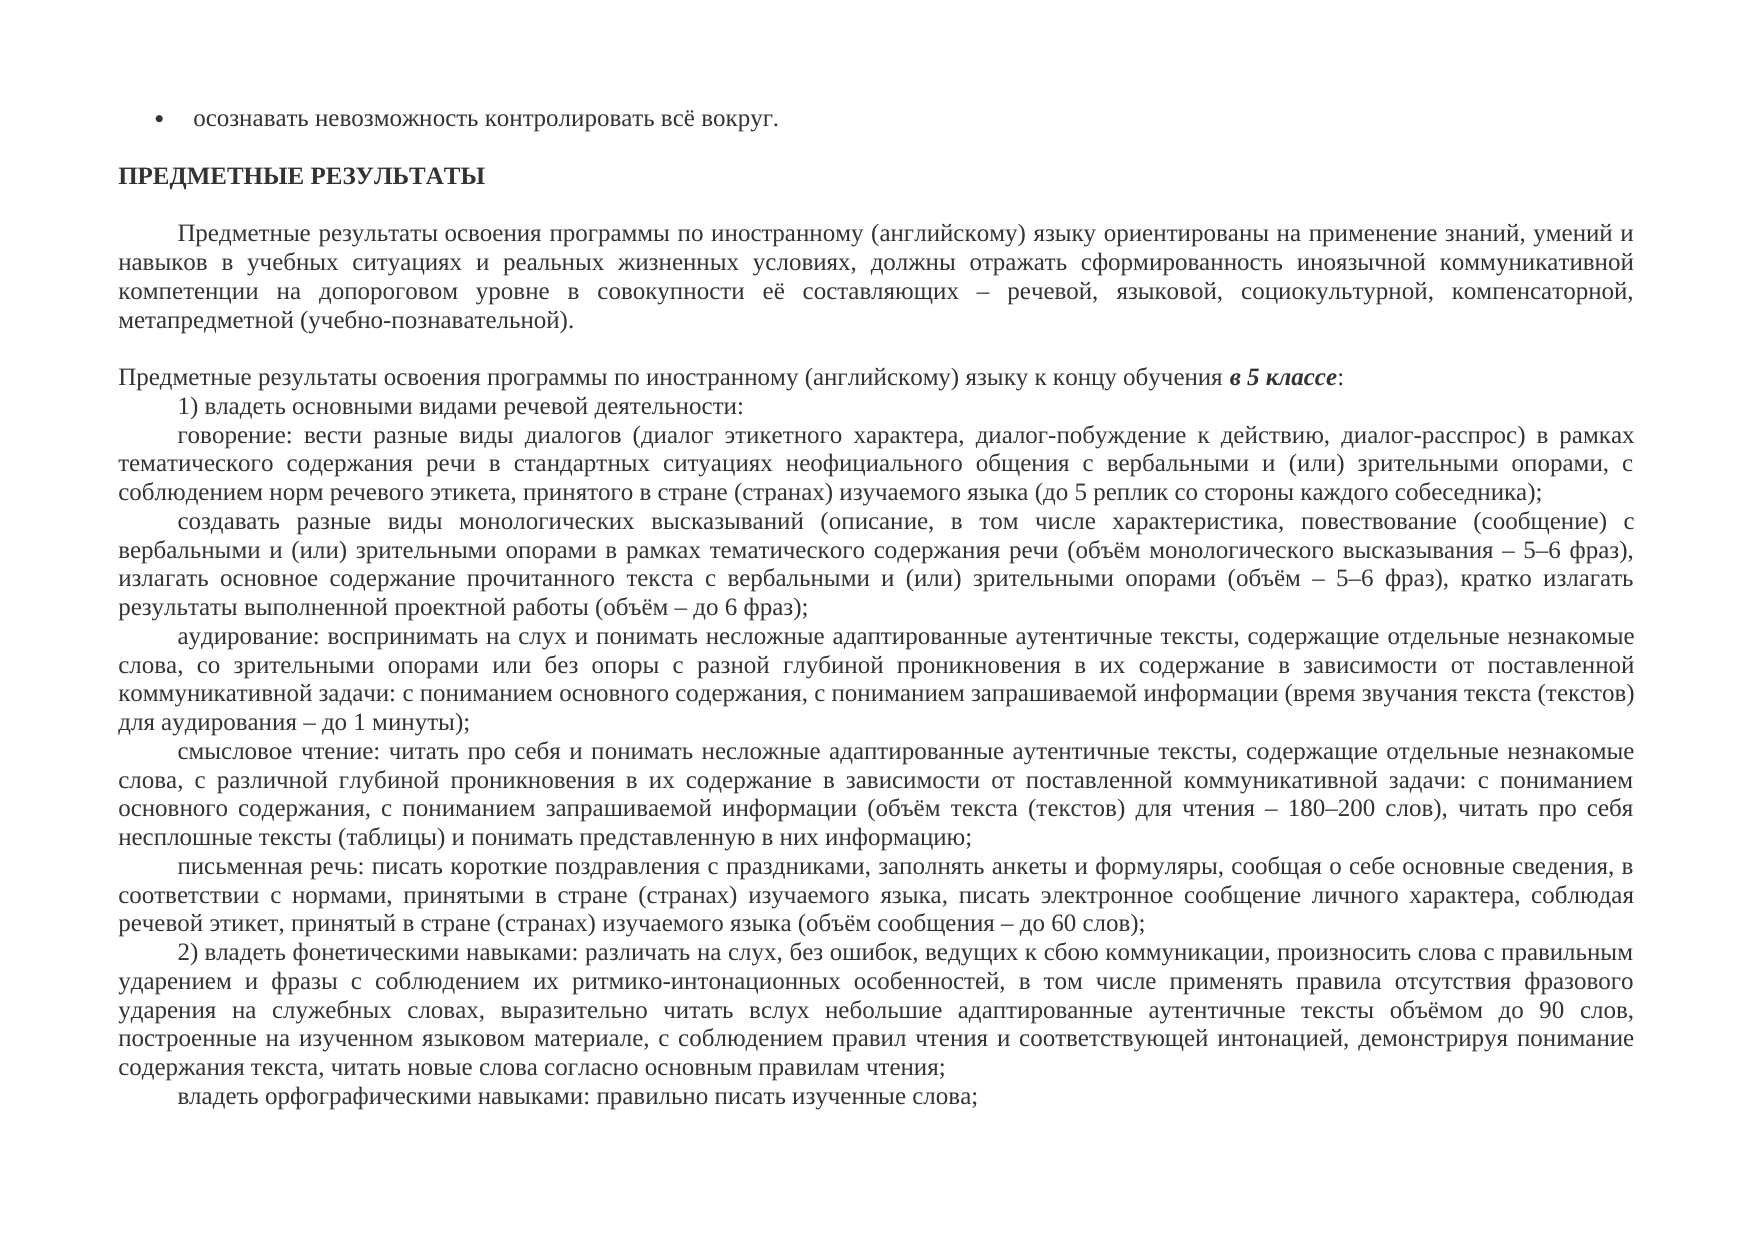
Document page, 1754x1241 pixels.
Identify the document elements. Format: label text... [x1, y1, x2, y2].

text 1) владеть основными видами речевой деятельности: [118, 391, 1636, 420]
text Предметные результаты освоения программы по иностранному (английскому) языку ориентированы на применение знаний, умений и навыков в учебных ситуациях и реальных жизненных условиях, должны отражать сформированность иноязычной коммуникативной компетенции на допороговом уровне в совокупности её составляющих – речевой, языковой, социокультурной, компенсаторной, метапредметной (учебно-познавательной). [118, 218, 1636, 333]
text смысловое чтение: читать про себя и понимать несложные адаптированные аутентичные тексты, содержащие отдельные незнакомые слова, с различной глубиной проникновения в их содержание в зависимости от поставленной коммуникативной задачи: с пониманием основного содержания, с пониманием запрашиваемой информации (объём текста (текстов) для чтения – 180–200 слов), читать про себя несплошные тексты (таблицы) и понимать представленную в них информацию; [118, 736, 1636, 851]
text Предметные результаты освоения программы по иностранному (английскому) языку к концу обучения в 5 классе: [118, 333, 1636, 391]
list осознавать невозможность контролировать всё вокруг. [156, 103, 1636, 132]
text говорение: вести разные виды диалогов (диалог этикетного характера, диалог-побуждение к действию, диалог-расспрос) в рамках тематического содержания речи в стандартных ситуациях неофициального общения с вербальными и (или) зрительными опорами, с соблюдением норм речевого этикета, принятого в стране (странах) изучаемого языка (до 5 реплик со стороны каждого собеседника); [118, 420, 1636, 506]
text владеть орфографическими навыками: правильно писать изученные слова; [118, 1081, 1636, 1110]
text ПРЕДМЕТНЫЕ РЕЗУЛЬТАТЫ [118, 132, 1636, 190]
text письменная речь: писать короткие поздравления с праздниками, заполнять анкеты и формуляры, сообщая о себе основные сведения, в соответствии с нормами, принятыми в стране (странах) изучаемого языка, писать электронное сообщение личного характера, соблюдая речевой этикет, принятый в стране (странах) изучаемого языка (объём сообщения – до 60 слов); [118, 851, 1636, 937]
text аудирование: воспринимать на слух и понимать несложные адаптированные аутентичные тексты, содержащие отдельные незнакомые слова, со зрительными опорами или без опоры с разной глубиной проникновения в их содержание в зависимости от поставленной коммуникативной задачи: с пониманием основного содержания, с пониманием запрашиваемой информации (время звучания текста (текстов) для аудирования – до 1 минуты); [118, 621, 1636, 736]
text создавать разные виды монологических высказываний (описание, в том числе характеристика, повествование (сообщение) с вербальными и (или) зрительными опорами в рамках тематического содержания речи (объём монологического высказывания – 5–6 фраз), излагать основное содержание прочитанного текста с вербальными и (или) зрительными опорами (объём – 5–6 фраз), кратко излагать результаты выполненной проектной работы (объём – до 6 фраз); [118, 506, 1636, 621]
text 2) владеть фонетическими навыками: различать на слух, без ошибок, ведущих к сбою коммуникации, произносить слова с правильным ударением и фразы с соблюдением их ритмико-интонационных особенностей, в том числе применять правила отсутствия фразового ударения на служебных словах, выразительно читать вслух небольшие адаптированные аутентичные тексты объёмом до 90 слов, построенные на изученном языковом материале, с соблюдением правил чтения и соответствующей интонацией, демонстрируя понимание содержания текста, читать новые слова согласно основным правилам чтения; [118, 937, 1636, 1081]
